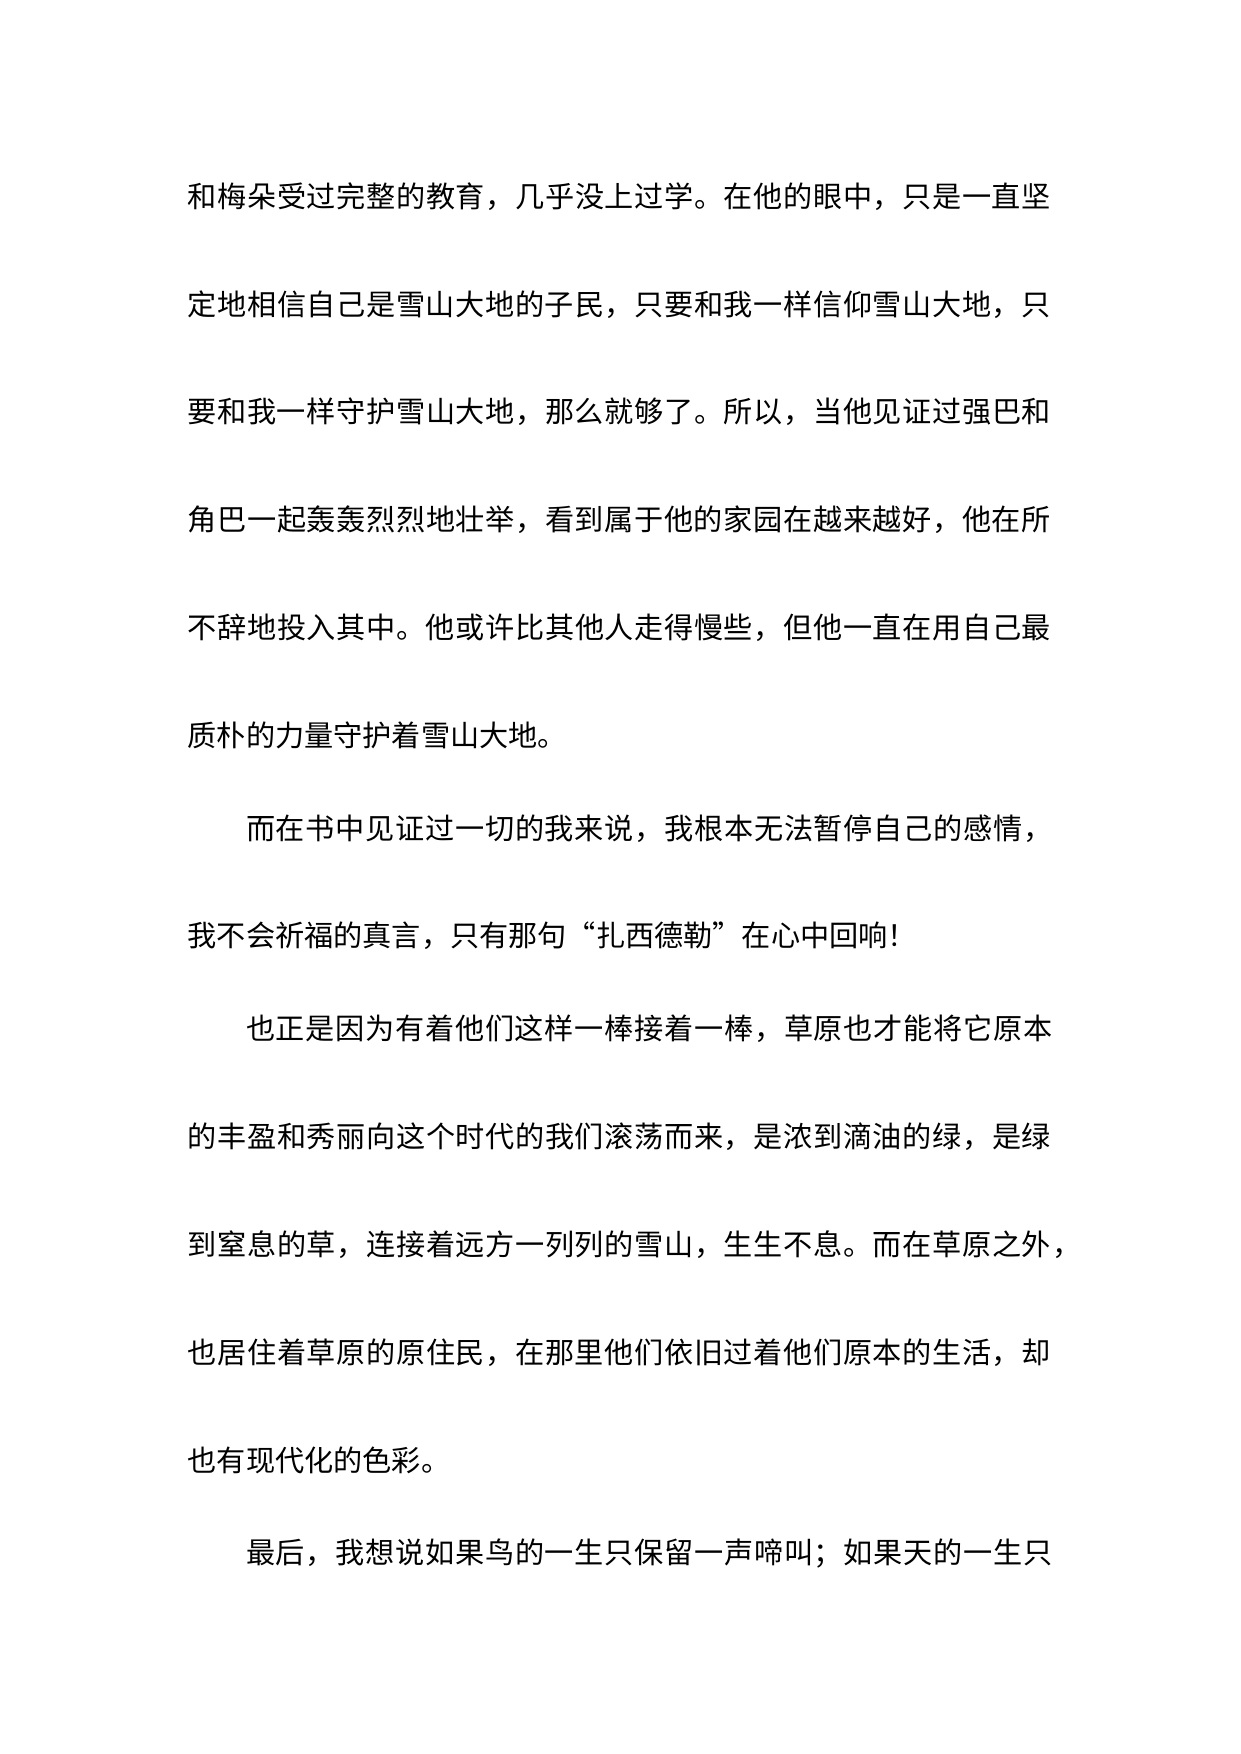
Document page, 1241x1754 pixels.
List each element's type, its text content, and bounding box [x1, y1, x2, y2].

text 而在书中见证过一切的我来说，我根本无法暂停自己的感情，我不会祈福的真言，只有那句“扎西德勒”在心中回响！ [187, 794, 1053, 967]
text 也正是因为有着他们这样一棒接着一棒，草原也才能将它原本的丰盈和秀丽向这个时代的我们滚荡而来，是浓到滴油的绿，是绿到窒息的草，连接着远方一列列的雪山，生生不息。而在草原之外，也居住着草原的原住民，在那里他们依旧过着他们原本的生活，却也有现代化的色彩。 [187, 994, 1053, 1491]
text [187, 162, 1053, 766]
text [187, 1518, 1053, 1583]
